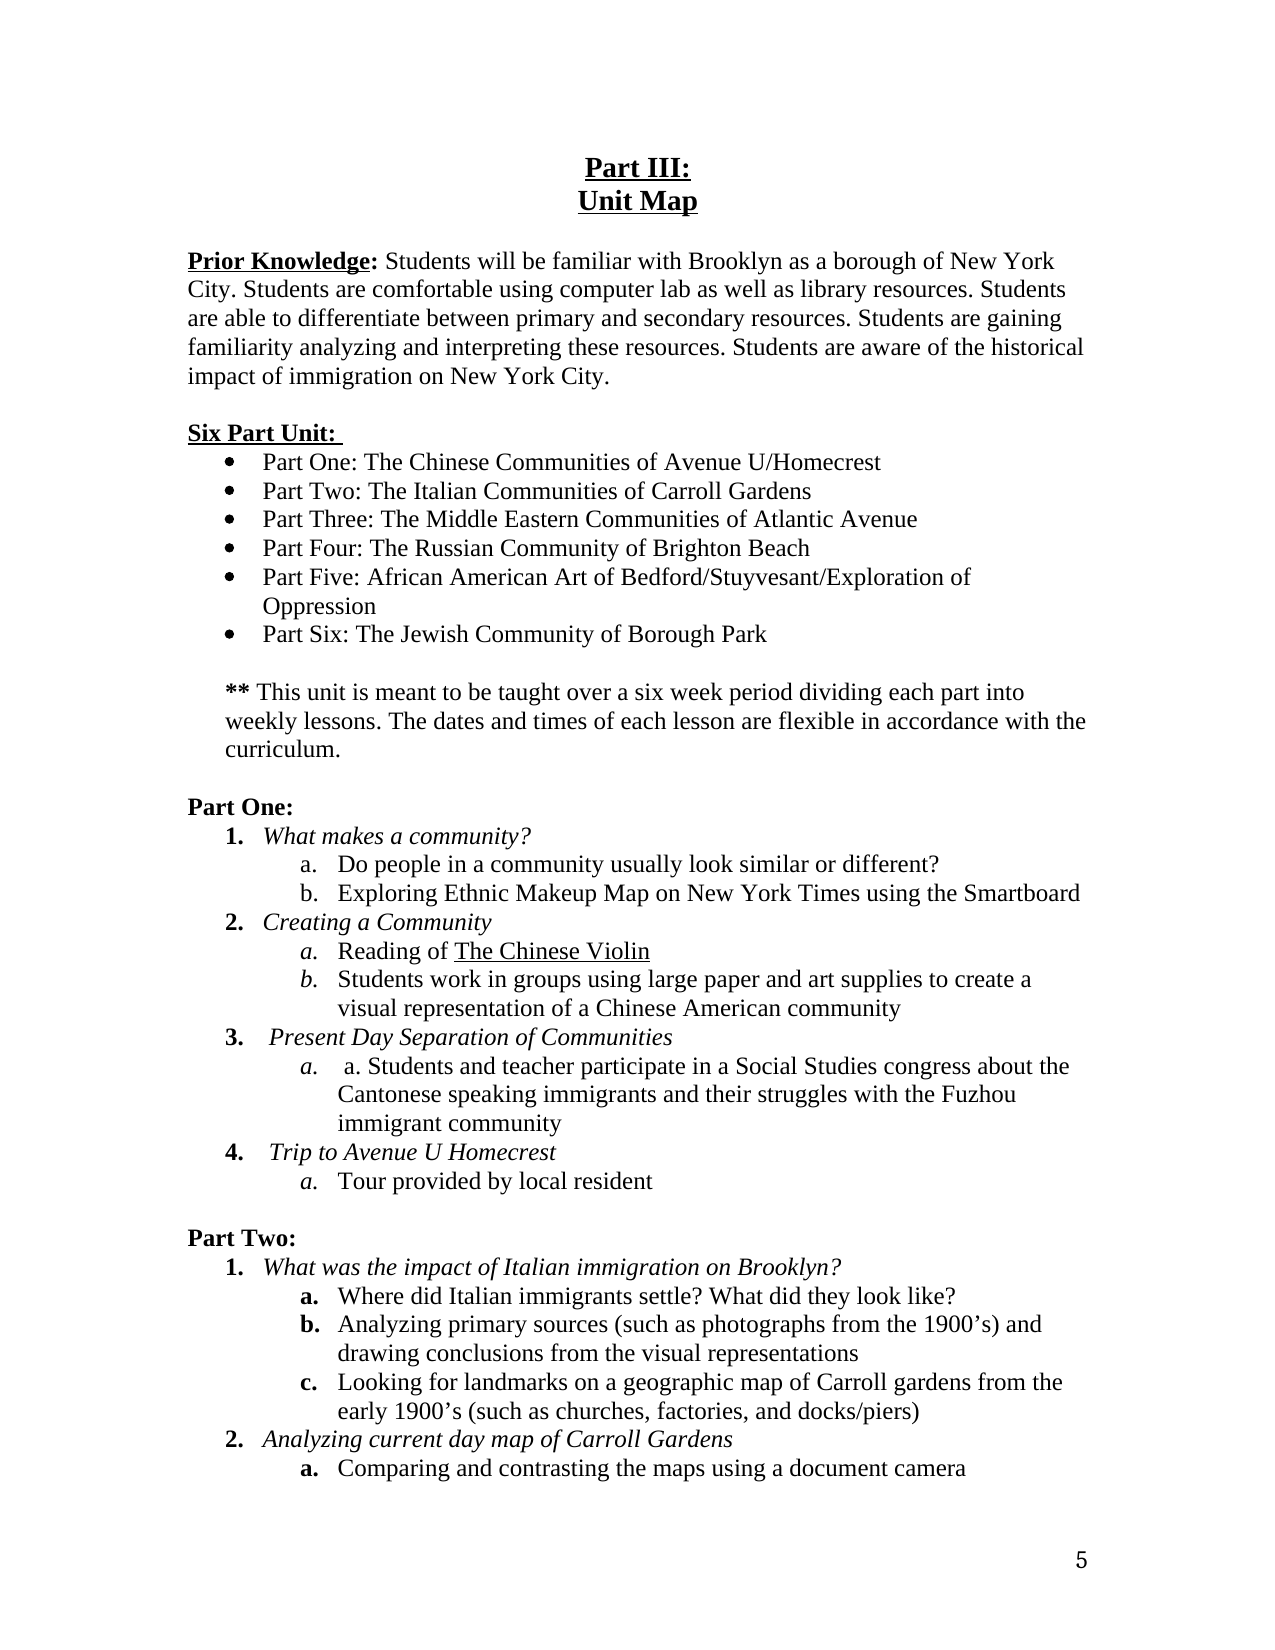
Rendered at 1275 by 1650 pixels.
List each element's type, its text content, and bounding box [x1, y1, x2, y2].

list Creating a Community [225, 907, 1087, 936]
list Comparing and contrasting the maps using a document camera [300, 1453, 1087, 1482]
list Tour provided by local resident [300, 1166, 1087, 1194]
text Part One: [187, 792, 1087, 821]
list Analyzing primary sources (such as photographs from the 1900’s) and drawing conclusions from the visual representations [300, 1309, 1087, 1367]
text Unit Map [187, 183, 1087, 217]
list Exploring Ethnic Makeup Map on New York Times using the Smartboard [300, 878, 1087, 907]
list Do people in a community usually look similar or different? [300, 849, 1087, 878]
list Analyzing current day map of Carroll Gardens [225, 1424, 1087, 1453]
list Where did Italian immigrants settle? What did they look like? [300, 1281, 1087, 1309]
text Part III: [187, 150, 1087, 183]
list Part One: The Chinese Communities of Avenue U/Homecrest [225, 447, 1087, 476]
list Part Three: The Middle Eastern Communities of Atlantic Avenue [225, 504, 1087, 533]
list What makes a community? [225, 821, 1087, 849]
list Trip to Avenue U Homecrest [225, 1137, 1087, 1166]
list Reading of The Chinese Violin [300, 936, 1087, 964]
list Part Two: The Italian Communities of Carroll Gardens [225, 476, 1087, 504]
list Part Six: The Jewish Community of Borough Park [225, 619, 1087, 648]
list Part Four: The Russian Community of Brighton Beach [225, 533, 1087, 562]
text Part Two: [187, 1223, 1087, 1252]
text ** This unit is meant to be taught over a six week period dividing each part into weekly lessons. The dates and times of each lesson are flexible in accordance with the curriculum. [225, 677, 1087, 763]
list Present Day Separation of Communities [225, 1022, 1087, 1051]
text Prior Knowledge: Students will be familiar with Brooklyn as a borough of New York City. Students are comfortable using computer lab as well as library resources. Students are able to differentiate between primary and secondary resources. Students are gaining familiarity analyzing and interpreting these resources. Students are aware of the historical impact of immigration on New York City. [187, 246, 1087, 389]
text Six Part Unit: [187, 418, 1087, 447]
list Students work in groups using large paper and art supplies to create a visual representation of a Chinese American community [300, 964, 1087, 1022]
list Part Five: African American Art of Bedford/Stuyvesant/Exploration of Oppression [225, 562, 1087, 619]
list a. Students and teacher participate in a Social Studies congress about the Cantonese speaking immigrants and their struggles with the Fuzhou immigrant community [300, 1051, 1087, 1137]
list Looking for landmarks on a geographic map of Carroll gardens from the early 1900’s (such as churches, factories, and docks/piers) [300, 1367, 1087, 1424]
list What was the impact of Italian immigration on Brooklyn? [225, 1252, 1087, 1281]
